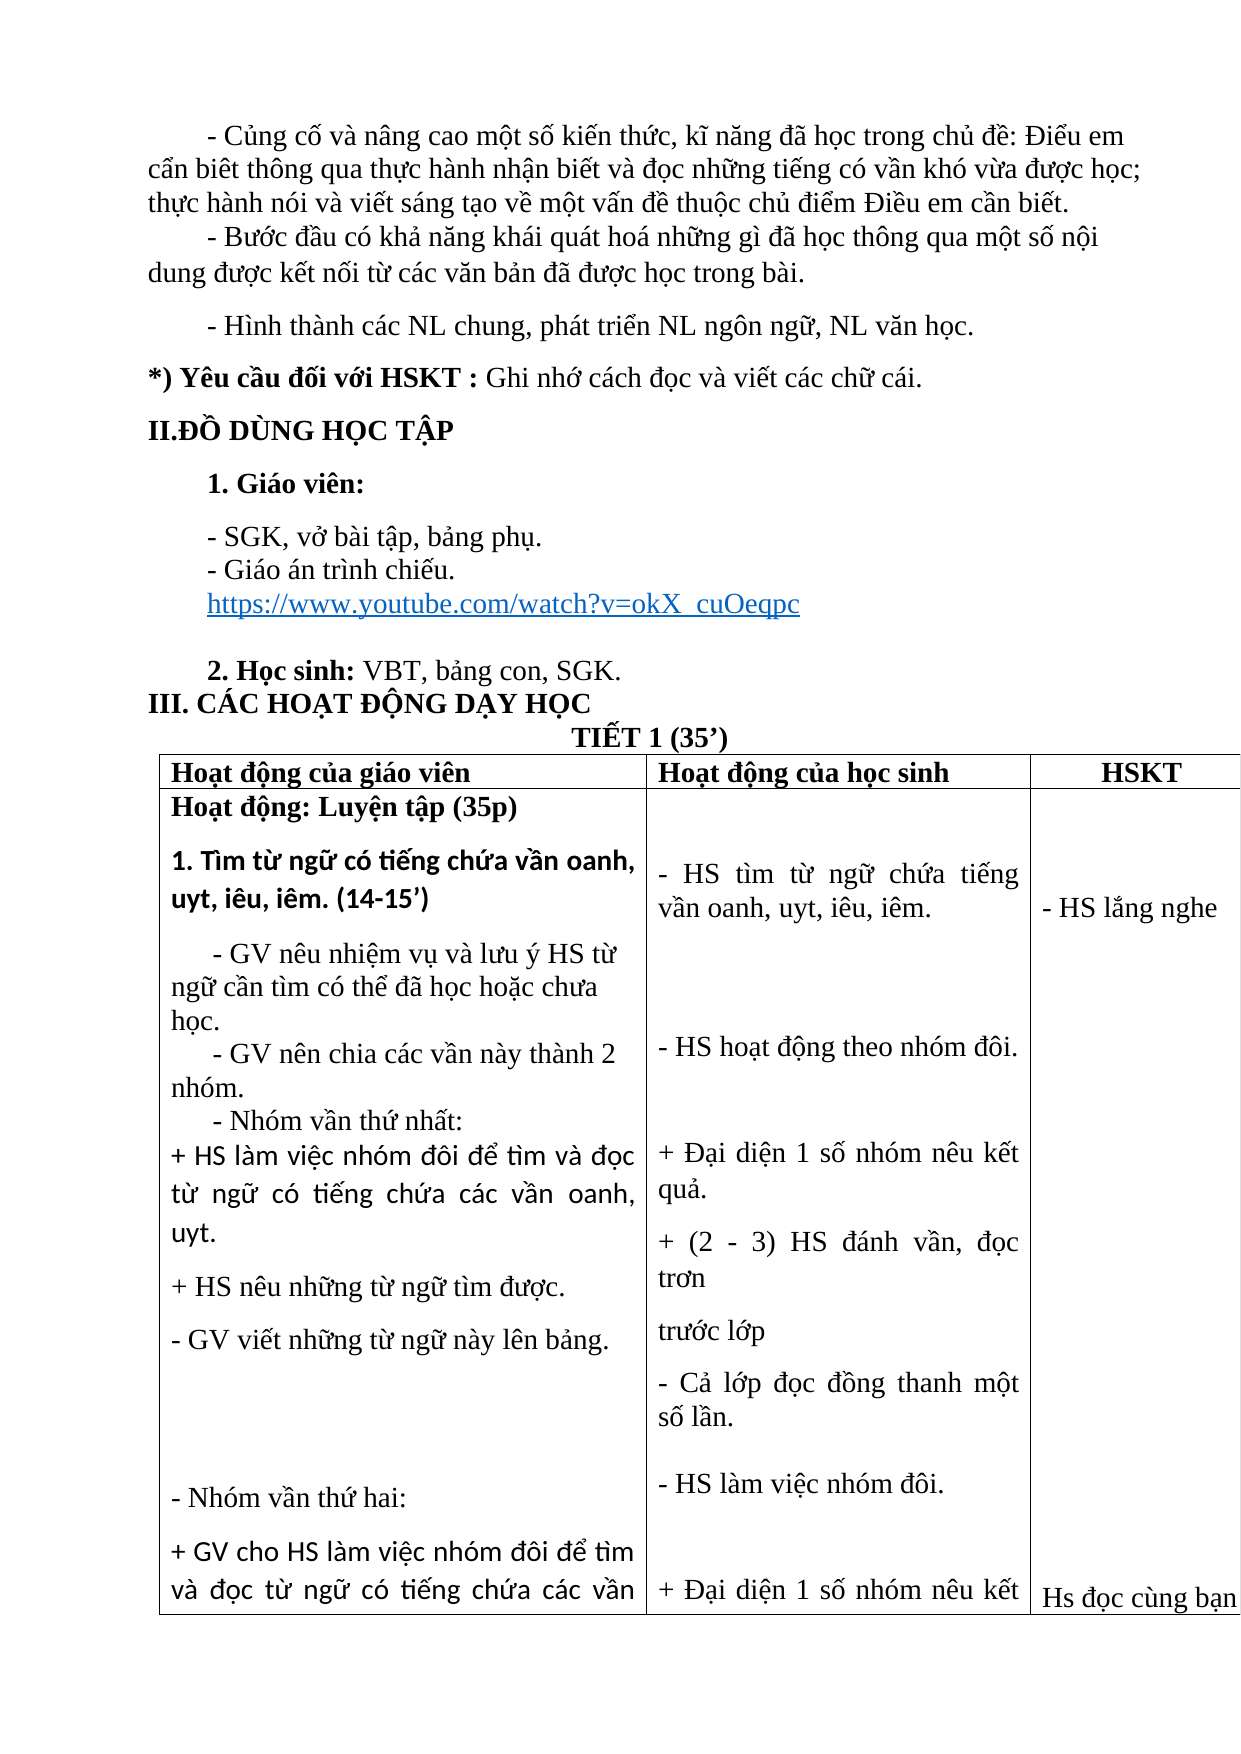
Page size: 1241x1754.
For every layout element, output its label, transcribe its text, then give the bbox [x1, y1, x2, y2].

text III. CÁC HOẠT ĐỘNG DẠY HỌC [148, 687, 1152, 720]
text *) Yêu cầu đối với HSKT : Ghi nhớ cách đọc và viết các chữ cái. [148, 361, 1152, 394]
text - Bước đầu có khả năng khái quát hoá những gì đã học thông qua một số nội dung được kết nối từ các văn bản đã được học trong bài. [148, 219, 1152, 288]
table_header HSKT [1031, 755, 1240, 788]
text 1. Giáo viên: [148, 466, 1152, 500]
text - SGK, vở bài tập, bảng phụ. [148, 519, 1152, 552]
text II.ĐỒ DÙNG HỌC TẬP [148, 413, 1152, 447]
table_cell - HS lắng nghe Hs đọc cùng bạn - HS lắng nghe - HS lắng nghe - HS lắng nghe [1031, 789, 1240, 1614]
table_header Hoạt động của giáo viên [160, 755, 646, 788]
table_header Hoạt động của học sinh [647, 755, 1030, 788]
text 2. Học sinh: VBT, bảng con, SGK. [148, 653, 1152, 687]
text https://www.youtube.com/watch?v=okX_cuOeqpc [148, 586, 1152, 619]
text - Hình thành các NL chung, phát triển NL ngôn ngữ, NL văn học. [148, 308, 1152, 341]
text TIẾT 1 (35’) [148, 720, 1152, 754]
text - Giáo án trình chiếu. [148, 552, 1152, 586]
text - Củng cố và nâng cao một số kiến thức, kĩ năng đã học trong chủ đề: Điểu em cẩn biêt thông qua thực hành nhận biết và đọc những tiếng có vần khó vừa được học; thực hành nói và viết sáng tạo về một vấn đề thuộc chủ điểm Điều em cần biết. [148, 118, 1152, 219]
